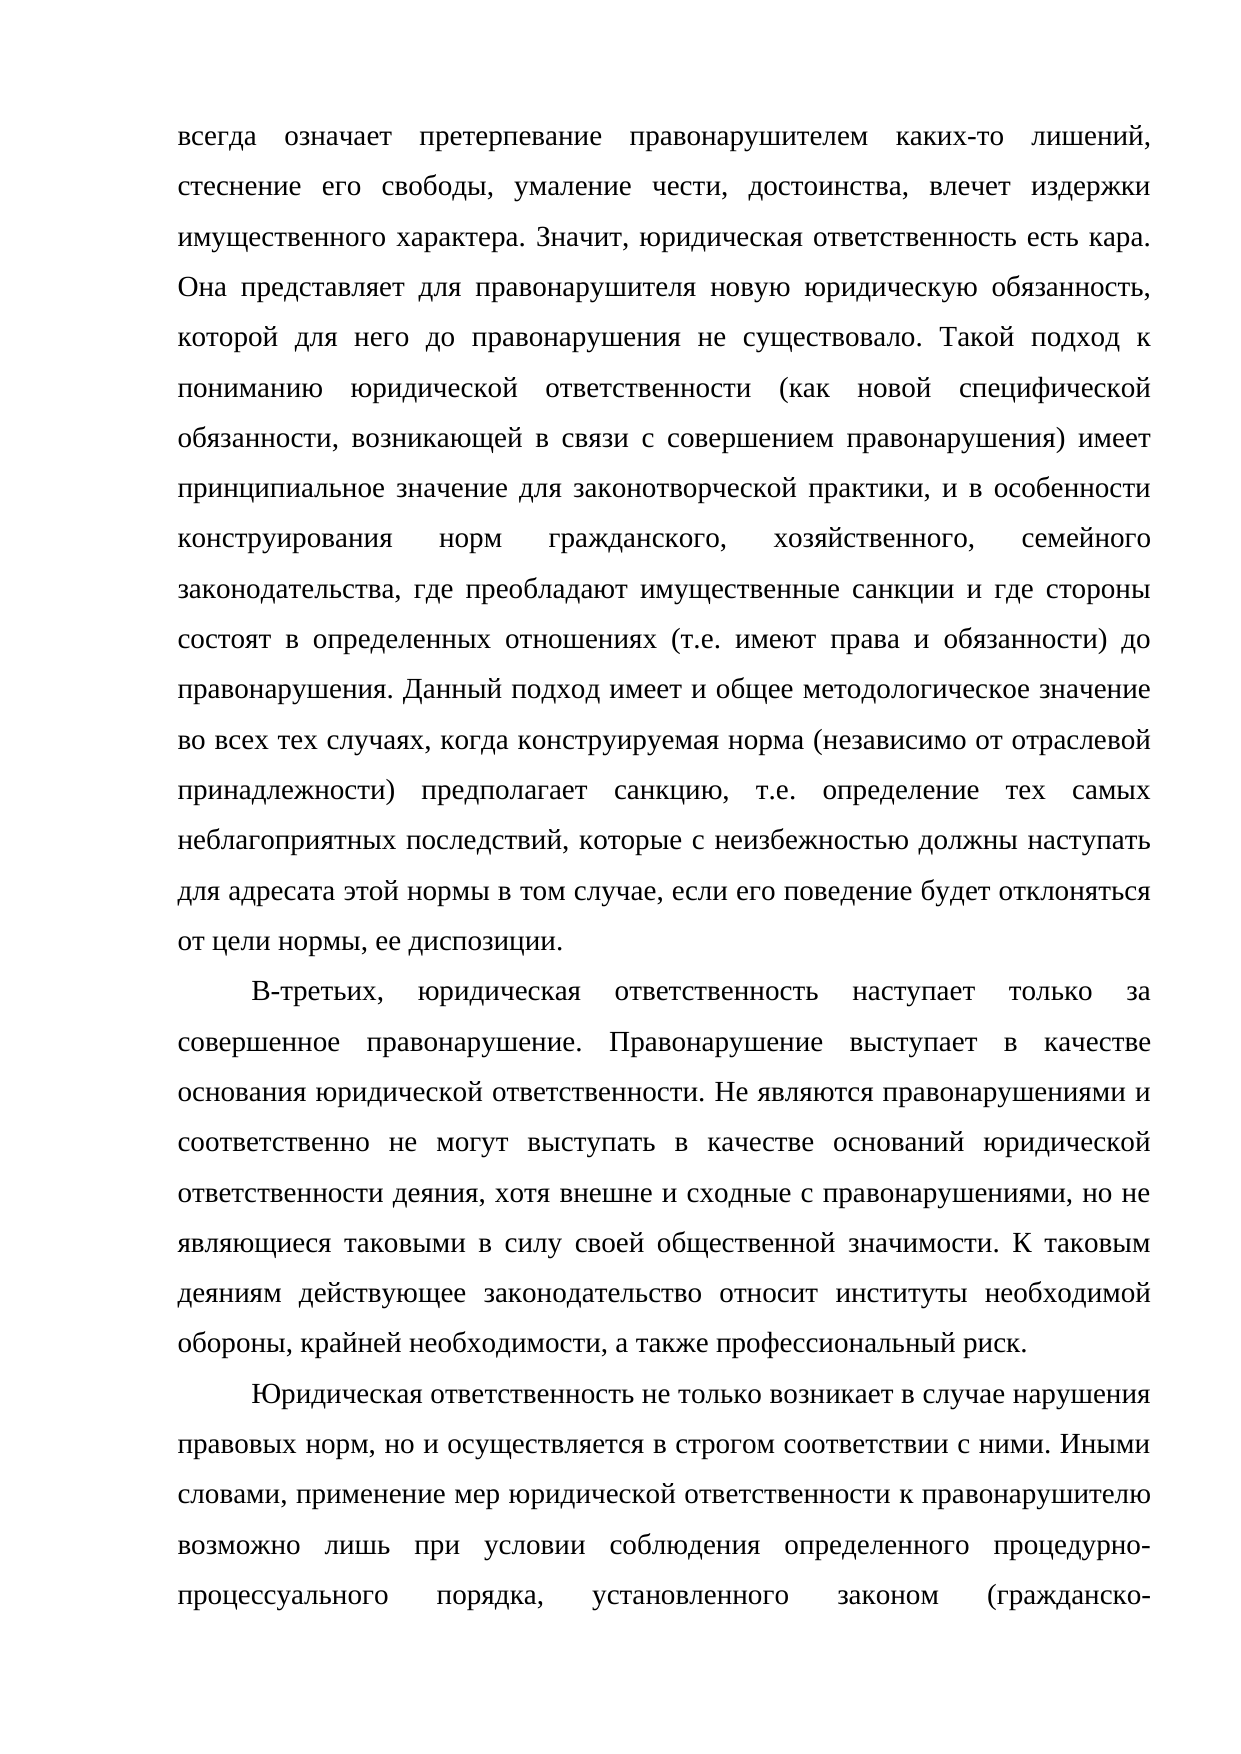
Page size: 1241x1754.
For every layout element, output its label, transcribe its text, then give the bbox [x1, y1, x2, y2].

text В-третьих, юридическая ответственность наступает только за совершенное правонарушение. Правонарушение выступает в качестве основания юридической ответственности. Не являются правонарушениями и соответственно не могут выступать в качестве оснований юридической ответственности деяния, хотя внешне и сходные с правонарушениями, но не являющиеся таковыми в силу своей общественной значимости. К таковым деяниям действующее законодательство относит институты необходимой обороны, крайней необходимости, а также профессиональный риск. [177, 973, 1152, 1359]
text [177, 118, 1152, 957]
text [177, 1376, 1152, 1611]
